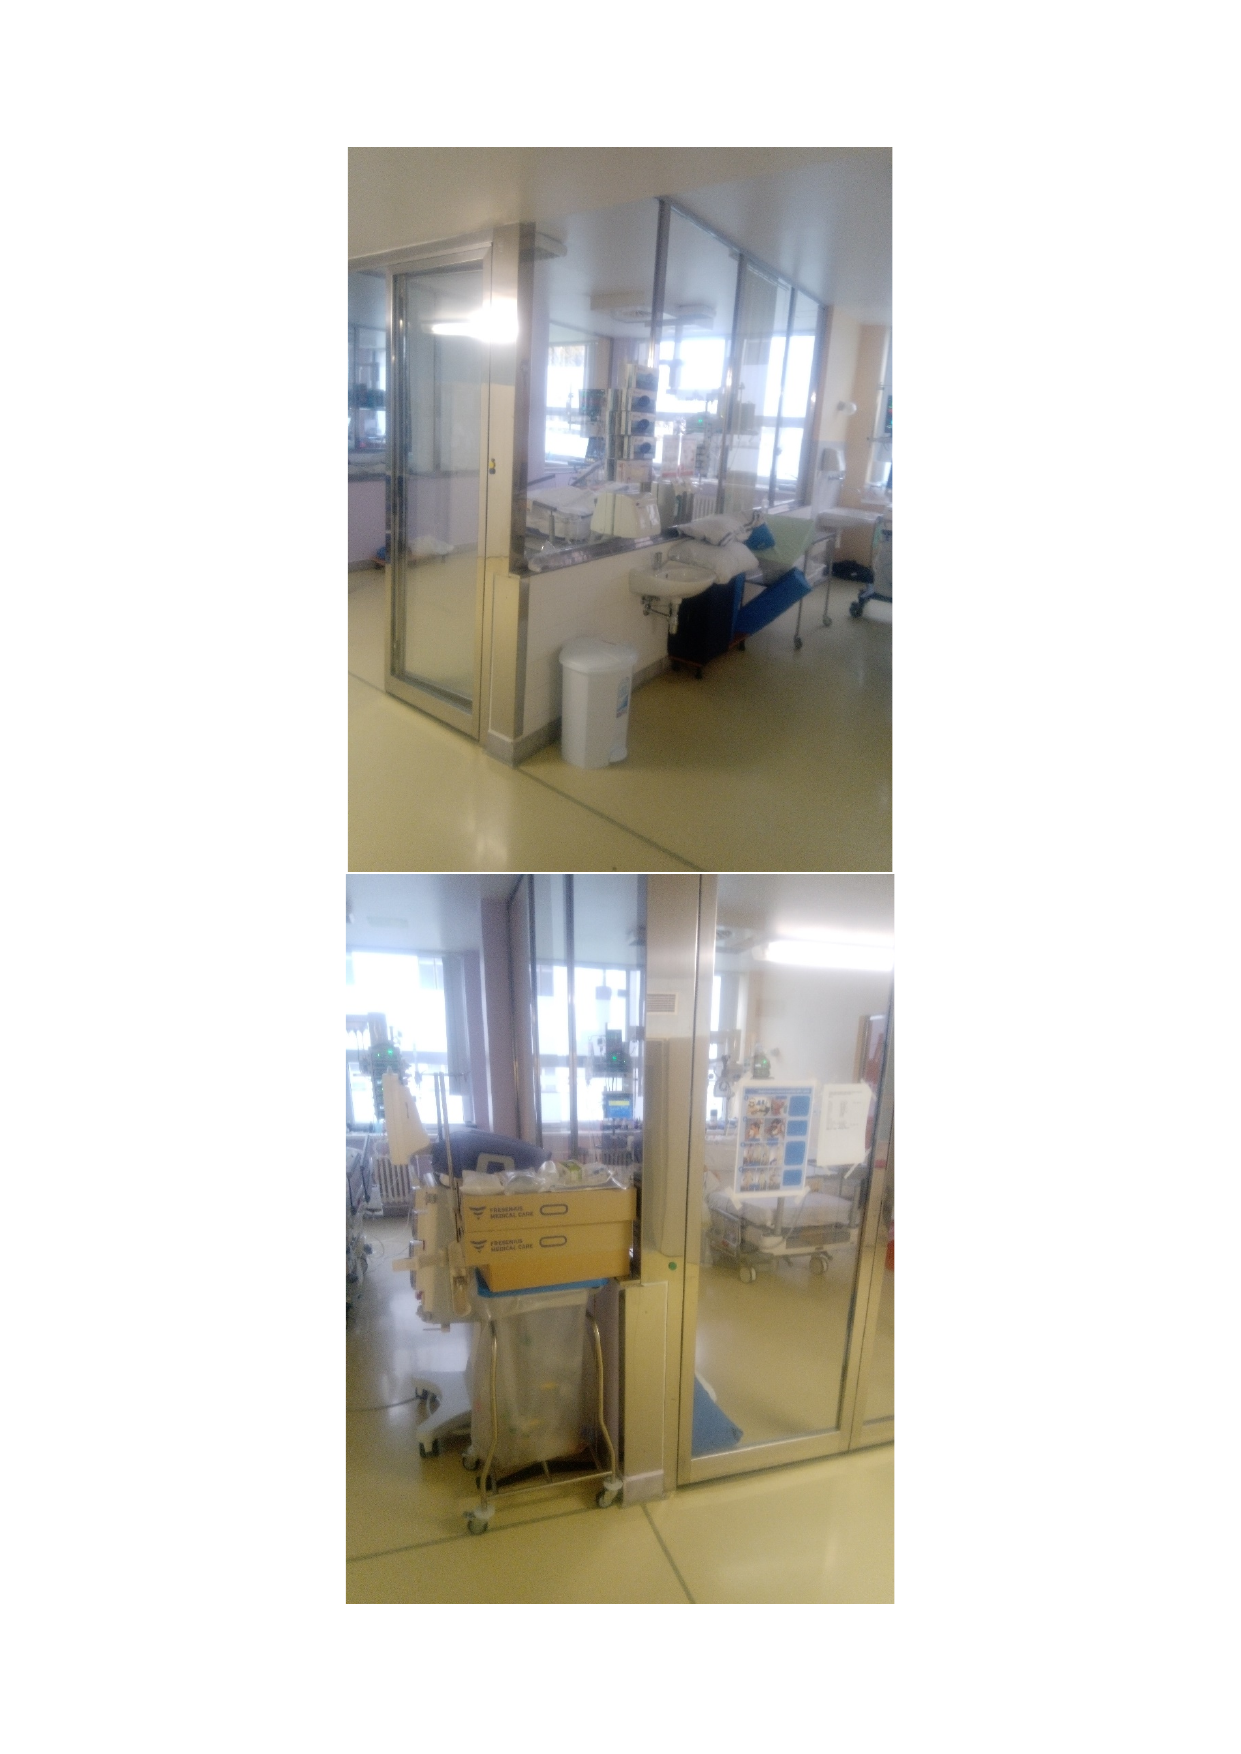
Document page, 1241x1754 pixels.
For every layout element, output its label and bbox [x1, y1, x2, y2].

picture [345, 874, 895, 1604]
picture [347, 147, 893, 872]
